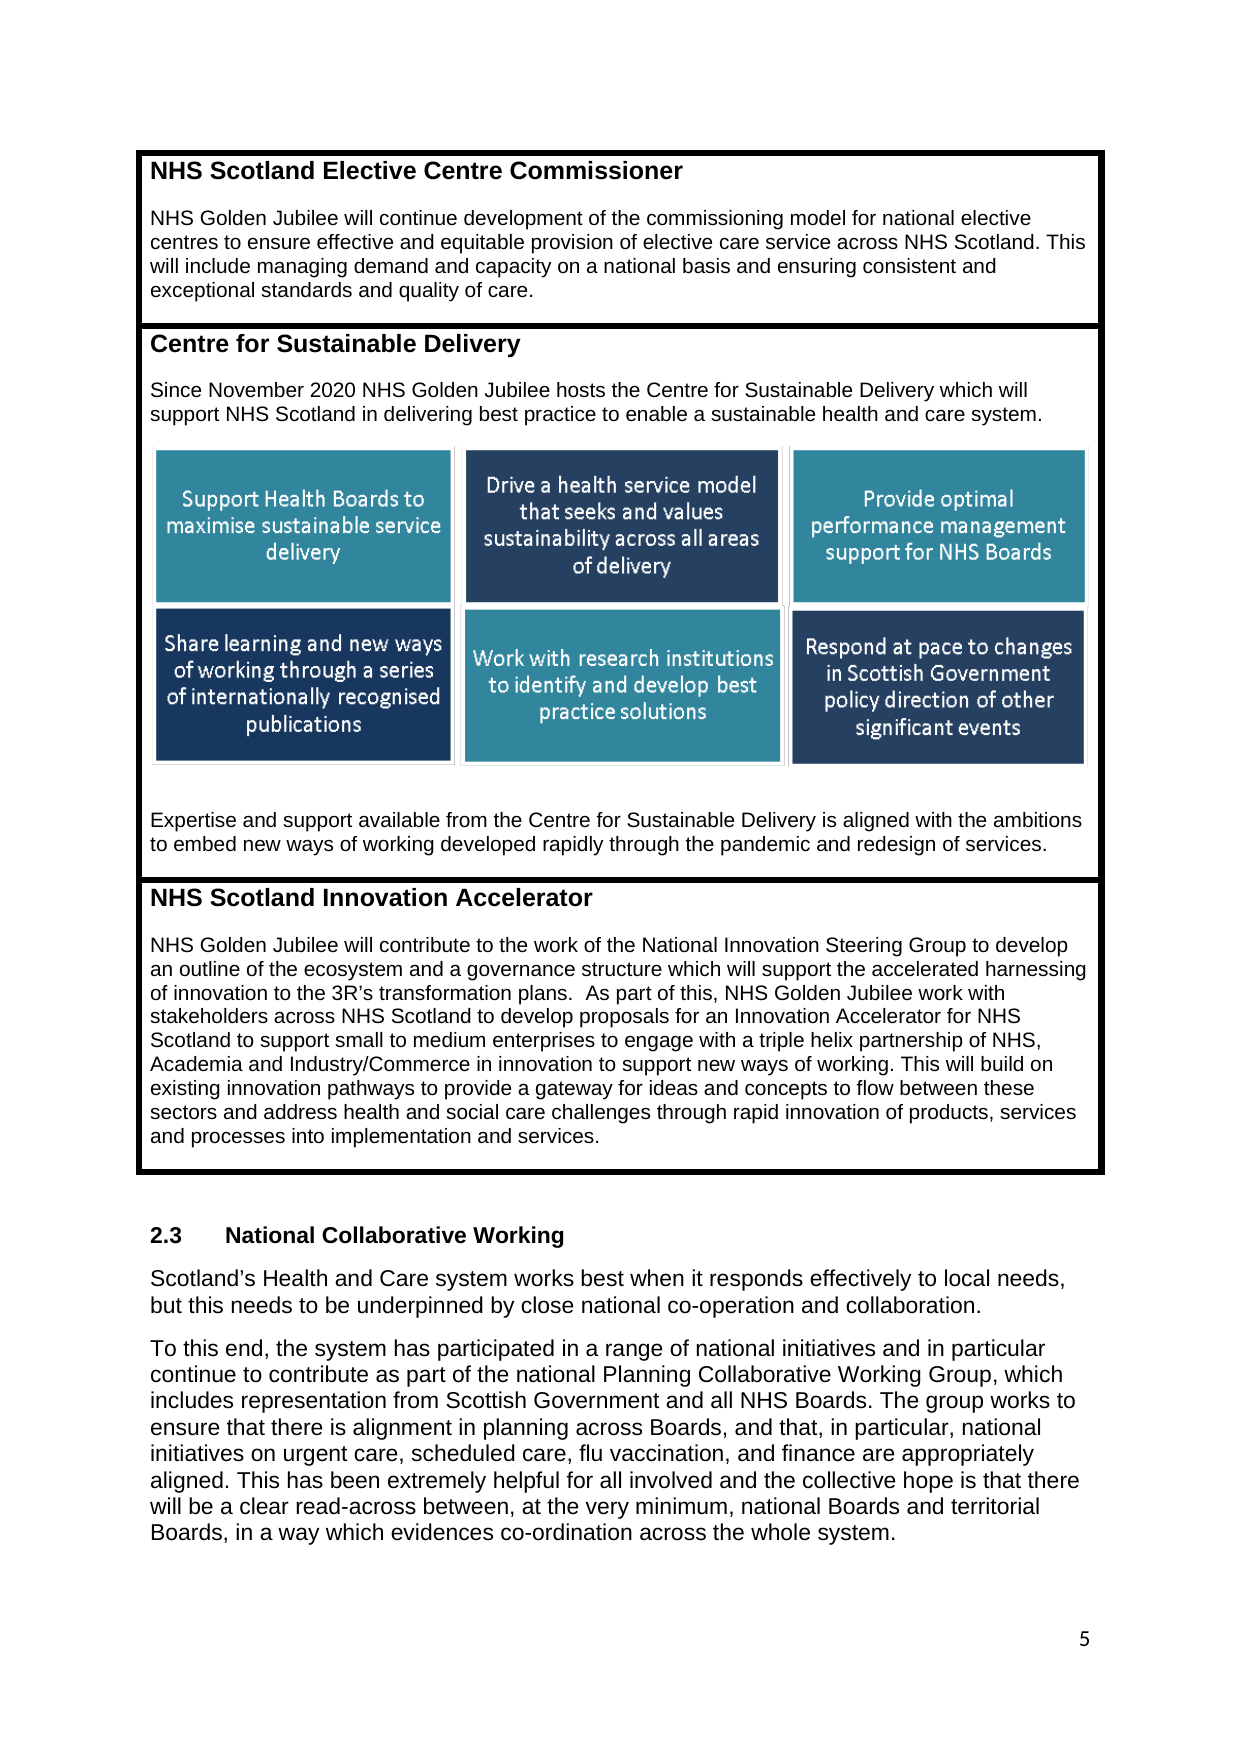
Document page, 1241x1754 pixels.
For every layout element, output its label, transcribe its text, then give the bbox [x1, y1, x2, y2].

text 2.3 National Collaborative Working [150, 1222, 1090, 1249]
text Scotland’s Health and Care system works best when it responds effectively to local needs, but this needs to be underpinned by close national co-operation and collaboration. [150, 1265, 1090, 1318]
table_cell NHS Scotland Innovation Accelerator NHS Golden Jubilee will contribute to the work of the National Innovation Steering Group to develop an outline of the ecosystem and a governance structure which will support the accelerated harnessing of innovation to the 3R’s transformation plans. As part of this, NHS Golden Jubilee work with stakeholders across NHS Scotland to develop proposals for an Innovation Accelerator for NHS Scotland to support small to medium enterprises to engage with a triple helix partnership of NHS, Academia and Industry/Commerce in innovation to support new ways of working. This will build on existing innovation pathways to provide a gateway for ideas and concepts to flow between these sectors and address health and social care challenges through rapid innovation of products, services and processes into implementation and services. [142, 883, 1098, 1169]
table_cell Centre for Sustainable Delivery Since November 2020 NHS Golden Jubilee hosts the Centre for Sustainable Delivery which will support NHS Scotland in delivering best practice to enable a sustainable health and care system. Expertise and support available from the Centre for Sustainable Delivery is aligned with the ambitions to embed new ways of working developed rapidly through the pandemic and redesign of services. [142, 329, 1098, 877]
text To this end, the system has participated in a range of national initiatives and in particular continue to contribute as part of the national Planning Collaborative Working Group, which includes representation from Scottish Government and all NHS Boards. The group works to ensure that there is alignment in planning across Boards, and that, in particular, national initiatives on urgent care, scheduled care, flu vaccination, and finance are appropriately aligned. This has been extremely helpful for all involved and the collective hope is that there will be a clear read-across between, at the very minimum, national Boards and territorial Boards, in a way which evidences co-ordination across the whole system. [150, 1335, 1090, 1546]
picture [150, 446, 1090, 767]
table_cell NHS Scotland Elective Centre Commissioner NHS Golden Jubilee will continue development of the commissioning model for national elective centres to ensure effective and equitable provision of elective care service across NHS Scotland. This will include managing demand and capacity on a national basis and ensuring consistent and exceptional standards and quality of care. [142, 156, 1098, 322]
